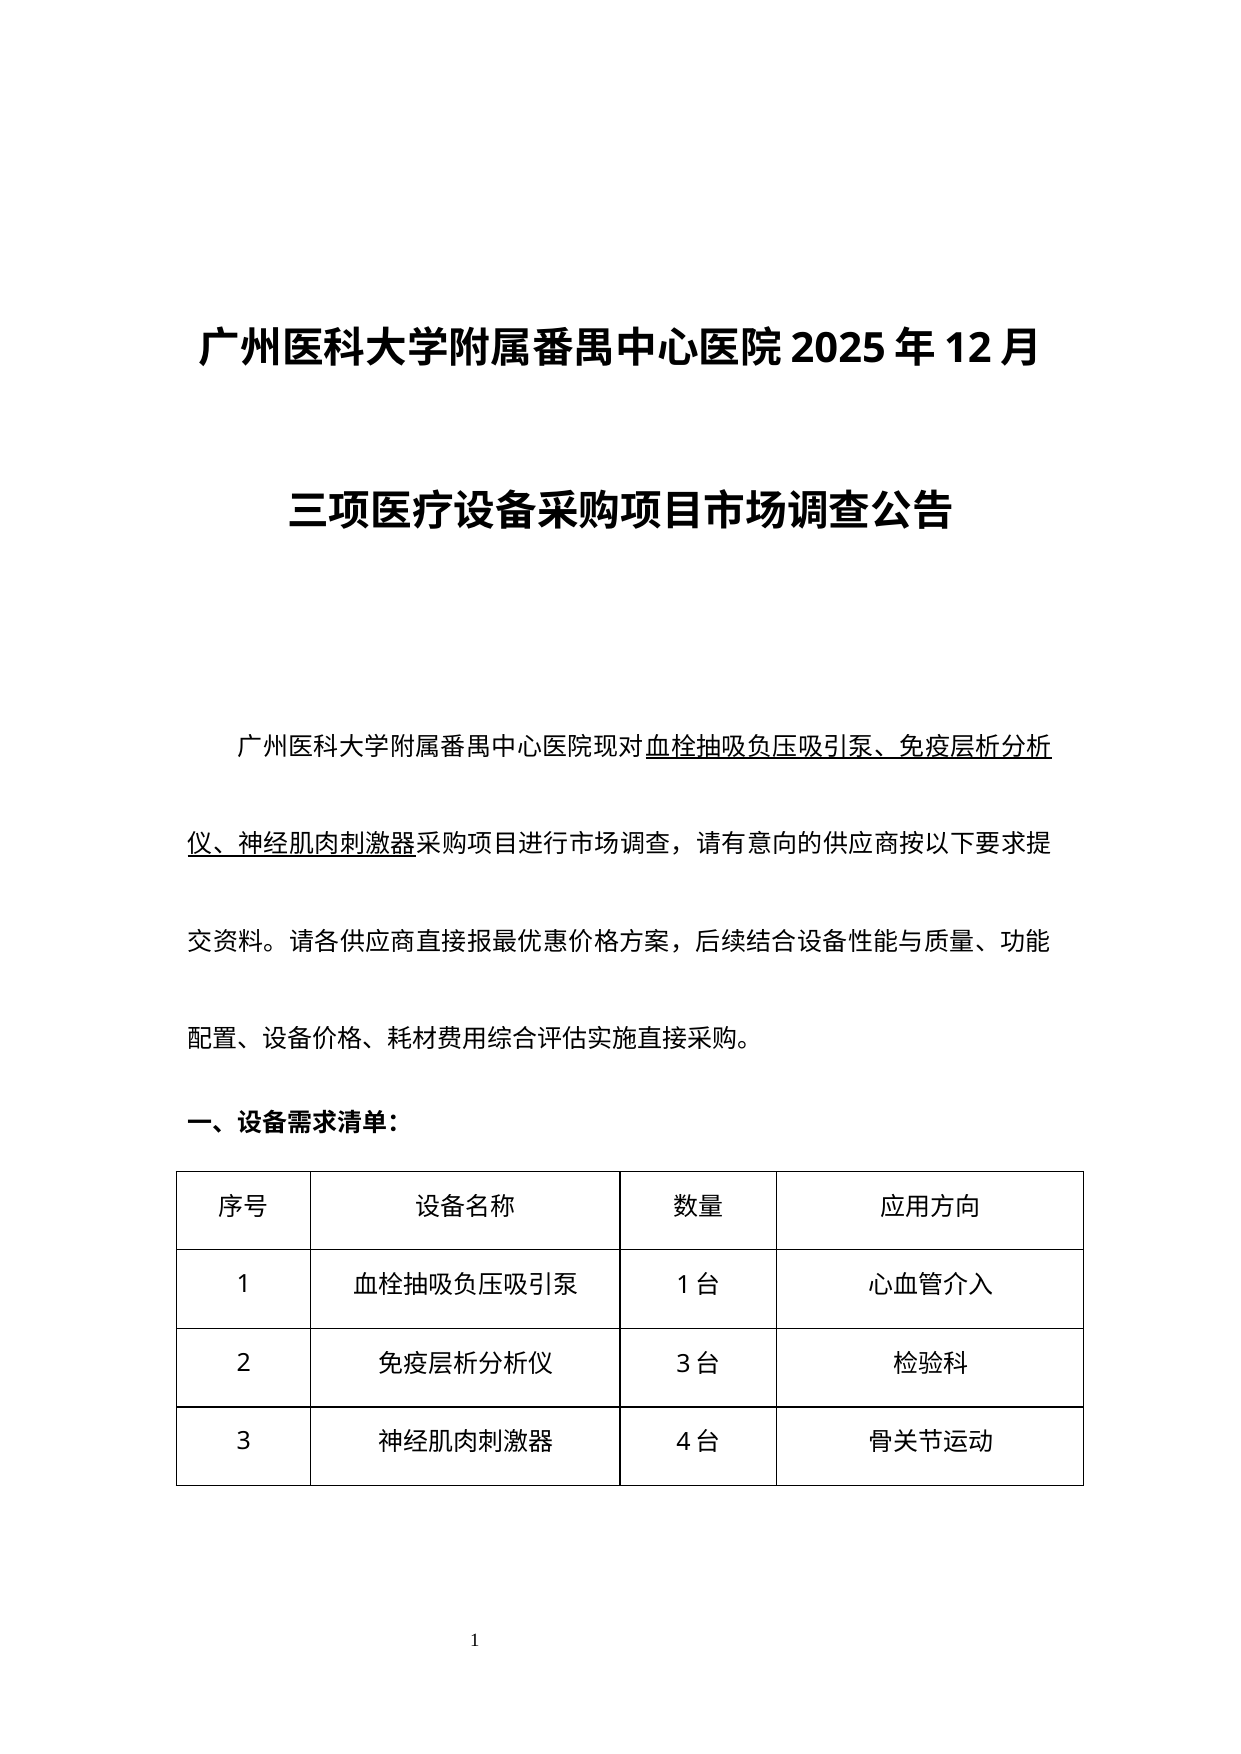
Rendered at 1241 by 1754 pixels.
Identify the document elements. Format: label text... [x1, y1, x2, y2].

table_cell 4台 [621, 1408, 776, 1485]
table_header 应用方向 [777, 1172, 1083, 1249]
text 广州医科大学附属番禺中心医院2025年12月三项医疗设备采购项目市场调查公告 [187, 312, 1053, 539]
text 一、设备需求清单： [187, 1088, 1053, 1153]
table_header 序号 [177, 1172, 310, 1249]
text 广州医科大学附属番禺中心医院现对血栓抽吸负压吸引泵、免疫层析分析仪、神经肌肉刺激器采购项目进行市场调查，请有意向的供应商按以下要求提交资料。请各供应商直接报最优惠价格方案，后续结合设备性能与质量、功能配置、设备价格、耗材费用综合评估实施直接采购。 [187, 712, 1053, 1069]
table_cell 检验科 [777, 1329, 1083, 1406]
table_cell 3 [177, 1408, 310, 1485]
table_cell 骨关节运动 [777, 1408, 1083, 1485]
table_cell 3台 [621, 1329, 776, 1406]
table_cell 1台 [621, 1250, 776, 1328]
table_cell 免疫层析分析仪 [311, 1329, 619, 1406]
table_cell 心血管介入 [777, 1250, 1083, 1328]
table_cell 神经肌肉刺激器 [311, 1408, 619, 1485]
table_cell 2 [177, 1329, 310, 1406]
table_header 数量 [621, 1172, 776, 1249]
table_cell 血栓抽吸负压吸引泵 [311, 1250, 619, 1328]
table_cell 1 [177, 1250, 310, 1328]
table_header 设备名称 [311, 1172, 619, 1249]
